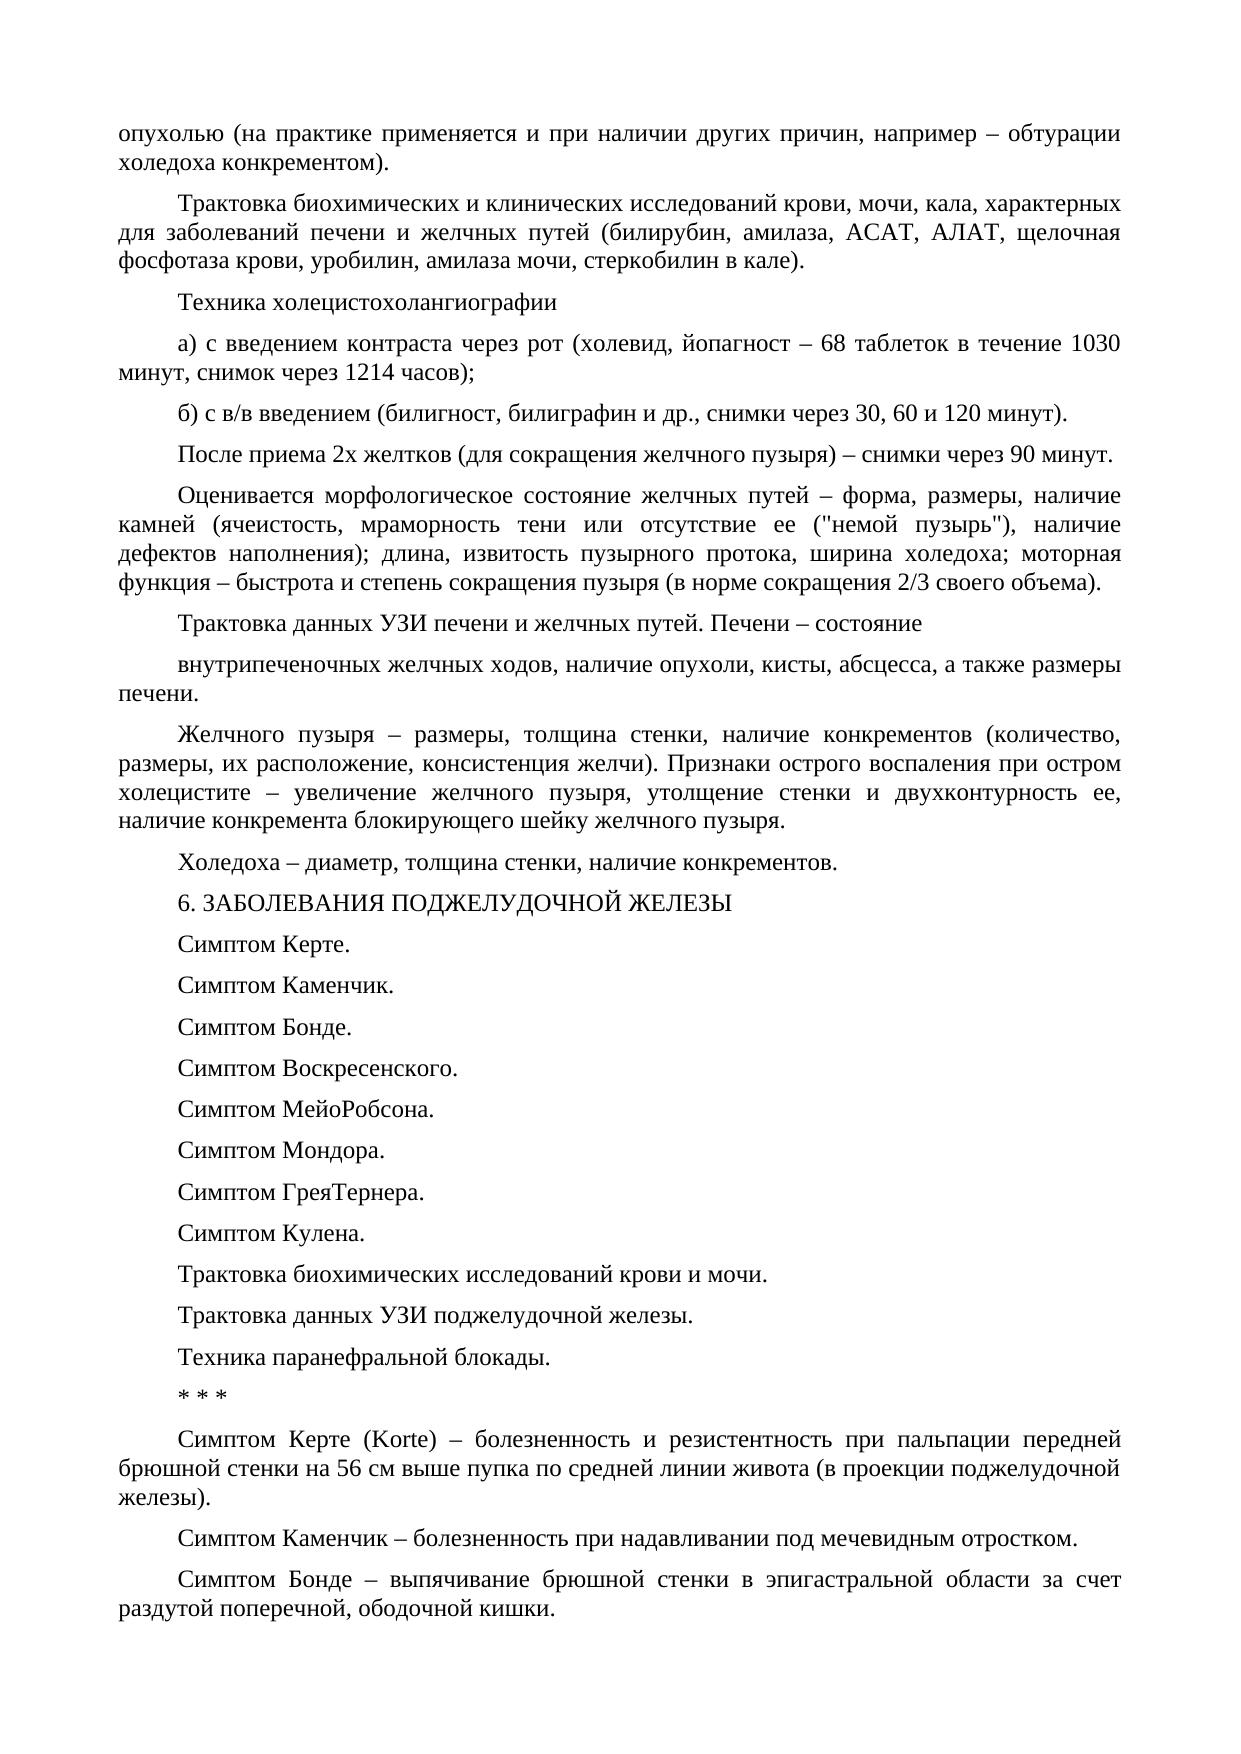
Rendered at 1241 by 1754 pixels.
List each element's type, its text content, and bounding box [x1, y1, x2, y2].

text Трактовка биохимических исследований крови и мочи. [118, 1259, 1122, 1288]
text Симптом Воскресенского. [118, 1053, 1122, 1082]
text Симптом Бонде. [118, 1012, 1122, 1041]
text Техника холецистохолангиографии [118, 287, 1122, 316]
text б) с в/в введением (билигност, билиграфин и др., снимки через 30, 60 и 120 минут). [118, 398, 1122, 427]
text Симптом Каменчик. [118, 971, 1122, 999]
text Холедоха – диаметр, толщина стенки, наличие конкрементов. [118, 847, 1122, 876]
text * * * [118, 1383, 1122, 1412]
text Оценивается морфологическое состояние желчных путей – форма, размеры, наличие камней (ячеистость, мраморность тени или отсутствие ее ("немой пузырь"), наличие дефектов наполнения); длина, извитость пузырного протока, ширина холедоха; моторная функция – быстрота и степень сокращения пузыря (в норме сокращения 2/3 своего объема). [118, 481, 1122, 596]
text Симптом ГреяТернера. [118, 1177, 1122, 1206]
text Симптом Керте. [118, 929, 1122, 958]
text Трактовка данных УЗИ поджелудочной железы. [118, 1301, 1122, 1329]
text Симптом Кулена. [118, 1218, 1122, 1247]
text Симптом МейоРобсона. [118, 1094, 1122, 1123]
text Трактовка биохимических и клинических исследований крови, мочи, кала, характерных для заболеваний печени и желчных путей (билирубин, амилаза, АСАТ, АЛАТ, щелочная фосфотаза крови, уробилин, амилаза мочи, стеркобилин в кале). [118, 188, 1122, 274]
text Симптом Керте (Korte) – болезненность и резистентность при пальпации передней брюшной стенки на 56 см выше пупка по средней линии живота (в проекции поджелудочной железы). [118, 1424, 1122, 1511]
text Симптом Мондора. [118, 1136, 1122, 1164]
text После приема 2х желтков (для сокращения желчного пузыря) – снимки через 90 минут. [118, 439, 1122, 468]
text Техника паранефральной блокады. [118, 1342, 1122, 1371]
text внутрипеченочных желчных ходов, наличие опухоли, кисты, абсцесса, а также размеры печени. [118, 649, 1122, 707]
text Трактовка данных УЗИ печени и желчных путей. Печени – состояние [118, 608, 1122, 637]
text Симптом Бонде – выпячивание брюшной стенки в эпигастральной области за счет раздутой поперечной, ободочной кишки. [118, 1564, 1122, 1622]
text 6. ЗАБОЛЕВАНИЯ ПОДЖЕЛУДОЧНОЙ ЖЕЛЕЗЫ [118, 888, 1122, 917]
text Симптом Каменчик – болезненность при надавливании под мечевидным отростком. [118, 1523, 1122, 1552]
text Желчного пузыря – размеры, толщина стенки, наличие конкрементов (количество, размеры, их расположение, консистенция желчи). Признаки острого воспаления при остром холецистите – увеличение желчного пузыря, утолщение стенки и двухконтурность ее, наличие конкремента блокирующего шейку желчного пузыря. [118, 719, 1122, 834]
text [118, 118, 1122, 176]
text а) с введением контраста через рот (холевид, йопагност – 68 таблеток в течение 1030 минут, снимок через 1214 часов); [118, 328, 1122, 386]
